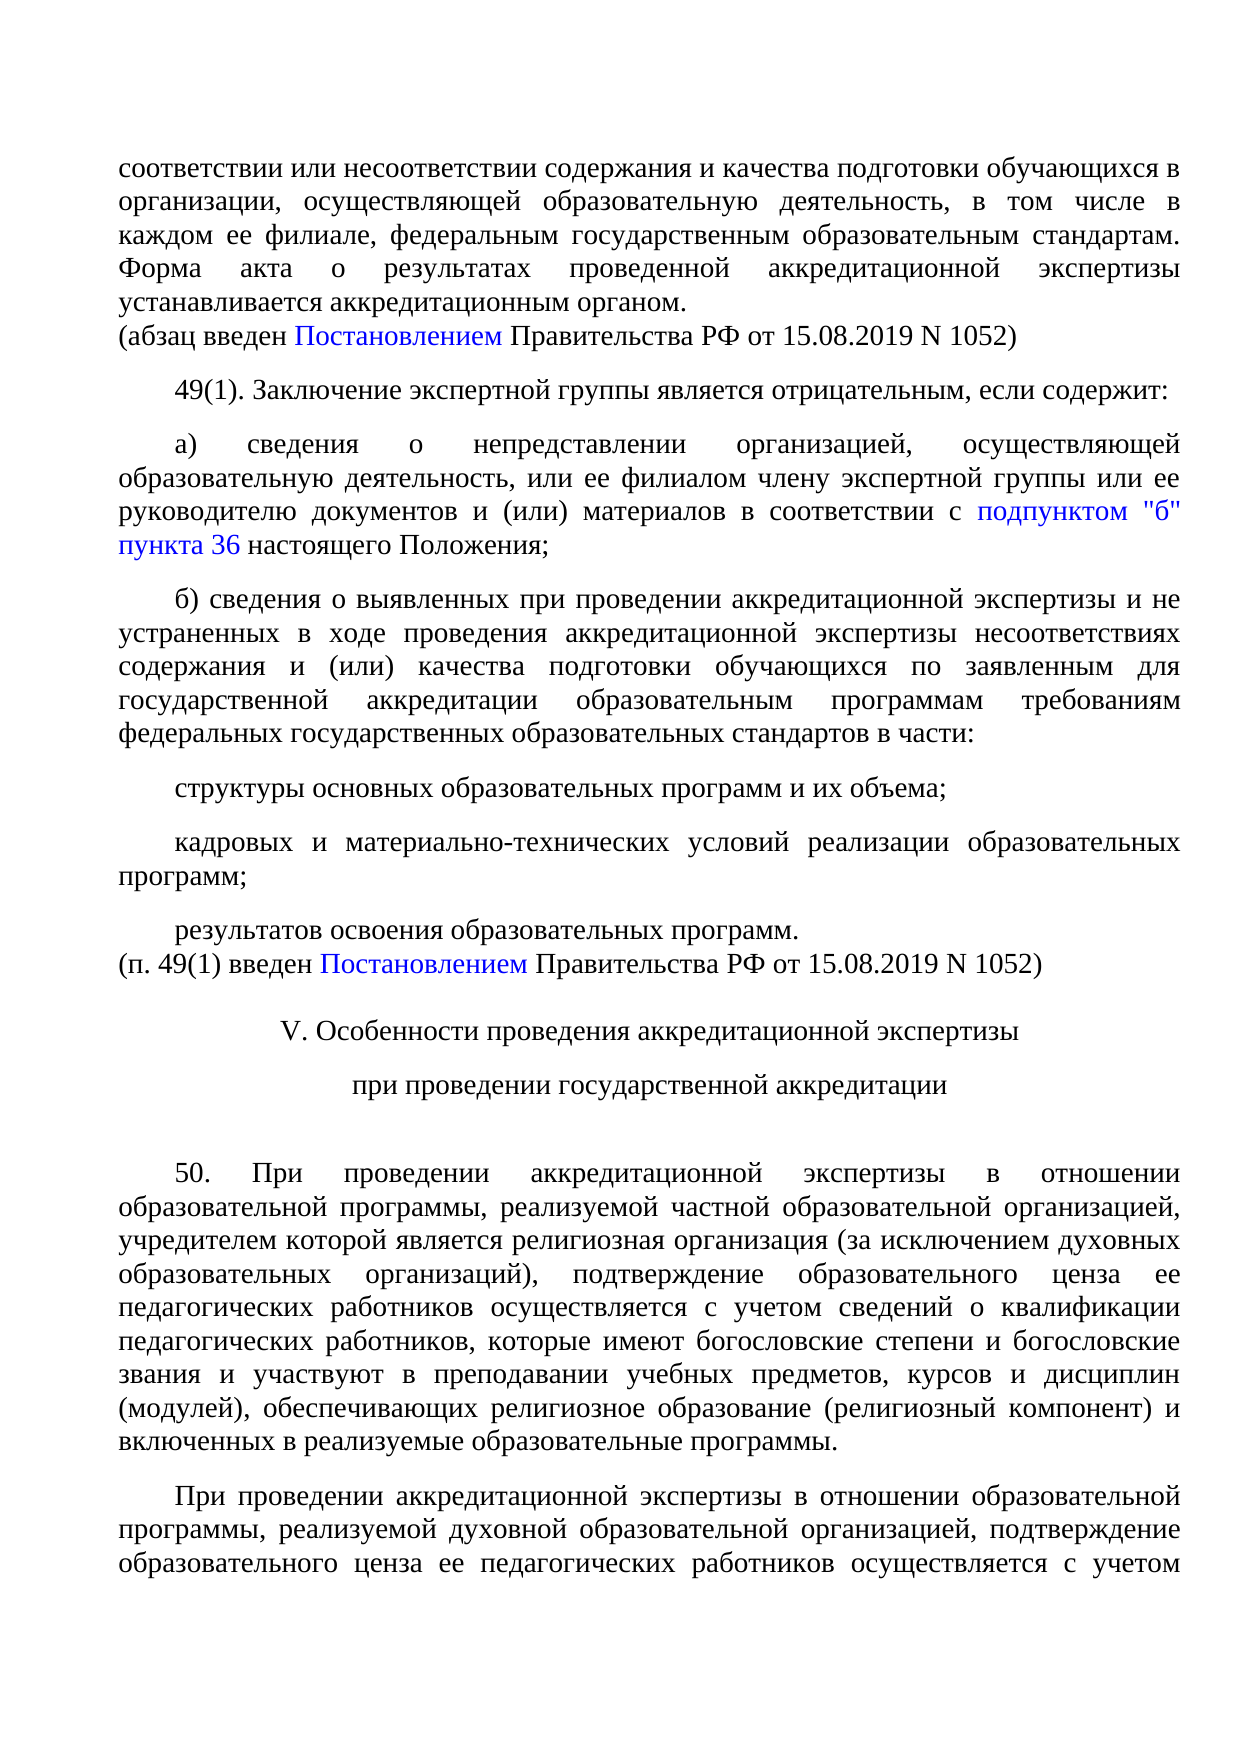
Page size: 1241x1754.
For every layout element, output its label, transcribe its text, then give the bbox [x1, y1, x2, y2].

text при проведении государственной аккредитации [118, 1067, 1181, 1101]
text 49(1). Заключение экспертной группы является отрицательным, если содержит: [118, 372, 1181, 406]
text структуры основных образовательных программ и их объема; [118, 770, 1181, 803]
text б) сведения о выявленных при проведении аккредитационной экспертизы и не устраненных в ходе проведения аккредитационной экспертизы несоответствиях содержания и (или) качества подготовки обучающихся по заявленным для государственной аккредитации образовательным программам требованиям федеральных государственных образовательных стандартов в части: [118, 581, 1181, 749]
text (п. 49(1) введен Постановлением Правительства РФ от 15.08.2019 N 1052) [118, 946, 1181, 979]
text V. Особенности проведения аккредитационной экспертизы [118, 1013, 1181, 1046]
text кадровых и материально-технических условий реализации образовательных программ; [118, 824, 1181, 891]
text результатов освоения образовательных программ. [118, 912, 1181, 946]
text 50. При проведении аккредитационной экспертизы в отношении образовательной программы, реализуемой частной образовательной организацией, учредителем которой является религиозная организация (за исключением духовных образовательных организаций), подтверждение образовательного ценза ее педагогических работников осуществляется с учетом сведений о квалификации педагогических работников, которые имеют богословские степени и богословские звания и участвуют в преподавании учебных предметов, курсов и дисциплин (модулей), обеспечивающих религиозное образование (религиозный компонент) и включенных в реализуемые образовательные программы. [118, 1155, 1181, 1457]
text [118, 1478, 1181, 1578]
text (абзац введен Постановлением Правительства РФ от 15.08.2019 N 1052) [118, 318, 1181, 351]
text а) сведения о непредставлении организацией, осуществляющей образовательную деятельность, или ее филиалом члену экспертной группы или ее руководителю документов и (или) материалов в соответствии с подпунктом "б" пункта 36 настоящего Положения; [118, 426, 1181, 561]
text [118, 150, 1181, 318]
